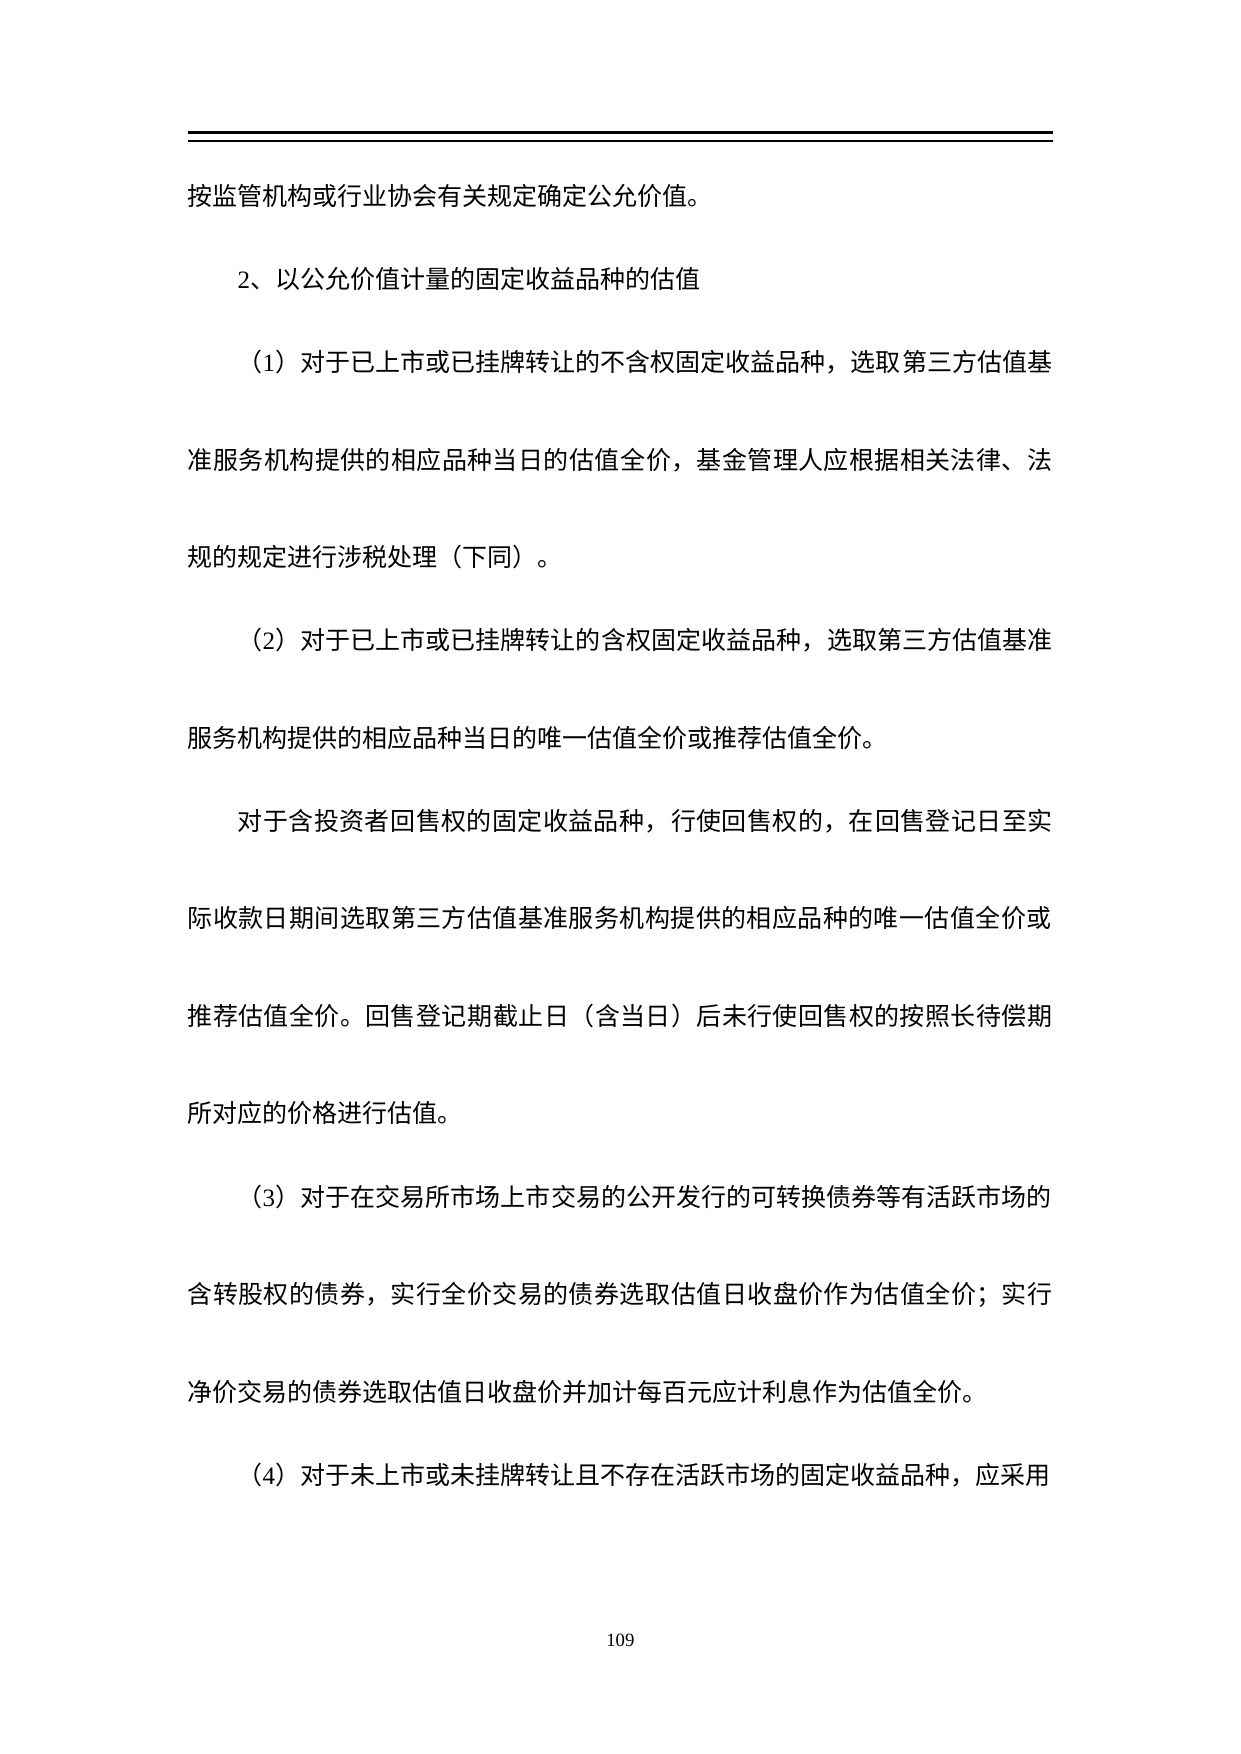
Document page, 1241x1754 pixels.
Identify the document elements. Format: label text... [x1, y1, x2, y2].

text （1）对于已上市或已挂牌转让的不含权固定收益品种，选取第三方估值基准服务机构提供的相应品种当日的估值全价，基金管理人应根据相关法律、法规的规定进行涉税处理（下同）。 [187, 328, 1053, 588]
text 对于含投资者回售权的固定收益品种，行使回售权的，在回售登记日至实际收款日期间选取第三方估值基准服务机构提供的相应品种的唯一估值全价或推荐估值全价。回售登记期截止日（含当日）后未行使回售权的按照长待偿期所对应的价格进行估值。 [187, 787, 1053, 1144]
text 2、以公允价值计量的固定收益品种的估值 [187, 245, 1053, 310]
text （2）对于已上市或已挂牌转让的含权固定收益品种，选取第三方估值基准服务机构提供的相应品种当日的唯一估值全价或推荐估值全价。 [187, 606, 1053, 769]
text （3）对于在交易所市场上市交易的公开发行的可转换债券等有活跃市场的含转股权的债券，实行全价交易的债券选取估值日收盘价作为估值全价；实行净价交易的债券选取估值日收盘价并加计每百元应计利息作为估值全价。 [187, 1163, 1053, 1423]
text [187, 162, 1053, 227]
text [187, 1441, 1053, 1506]
